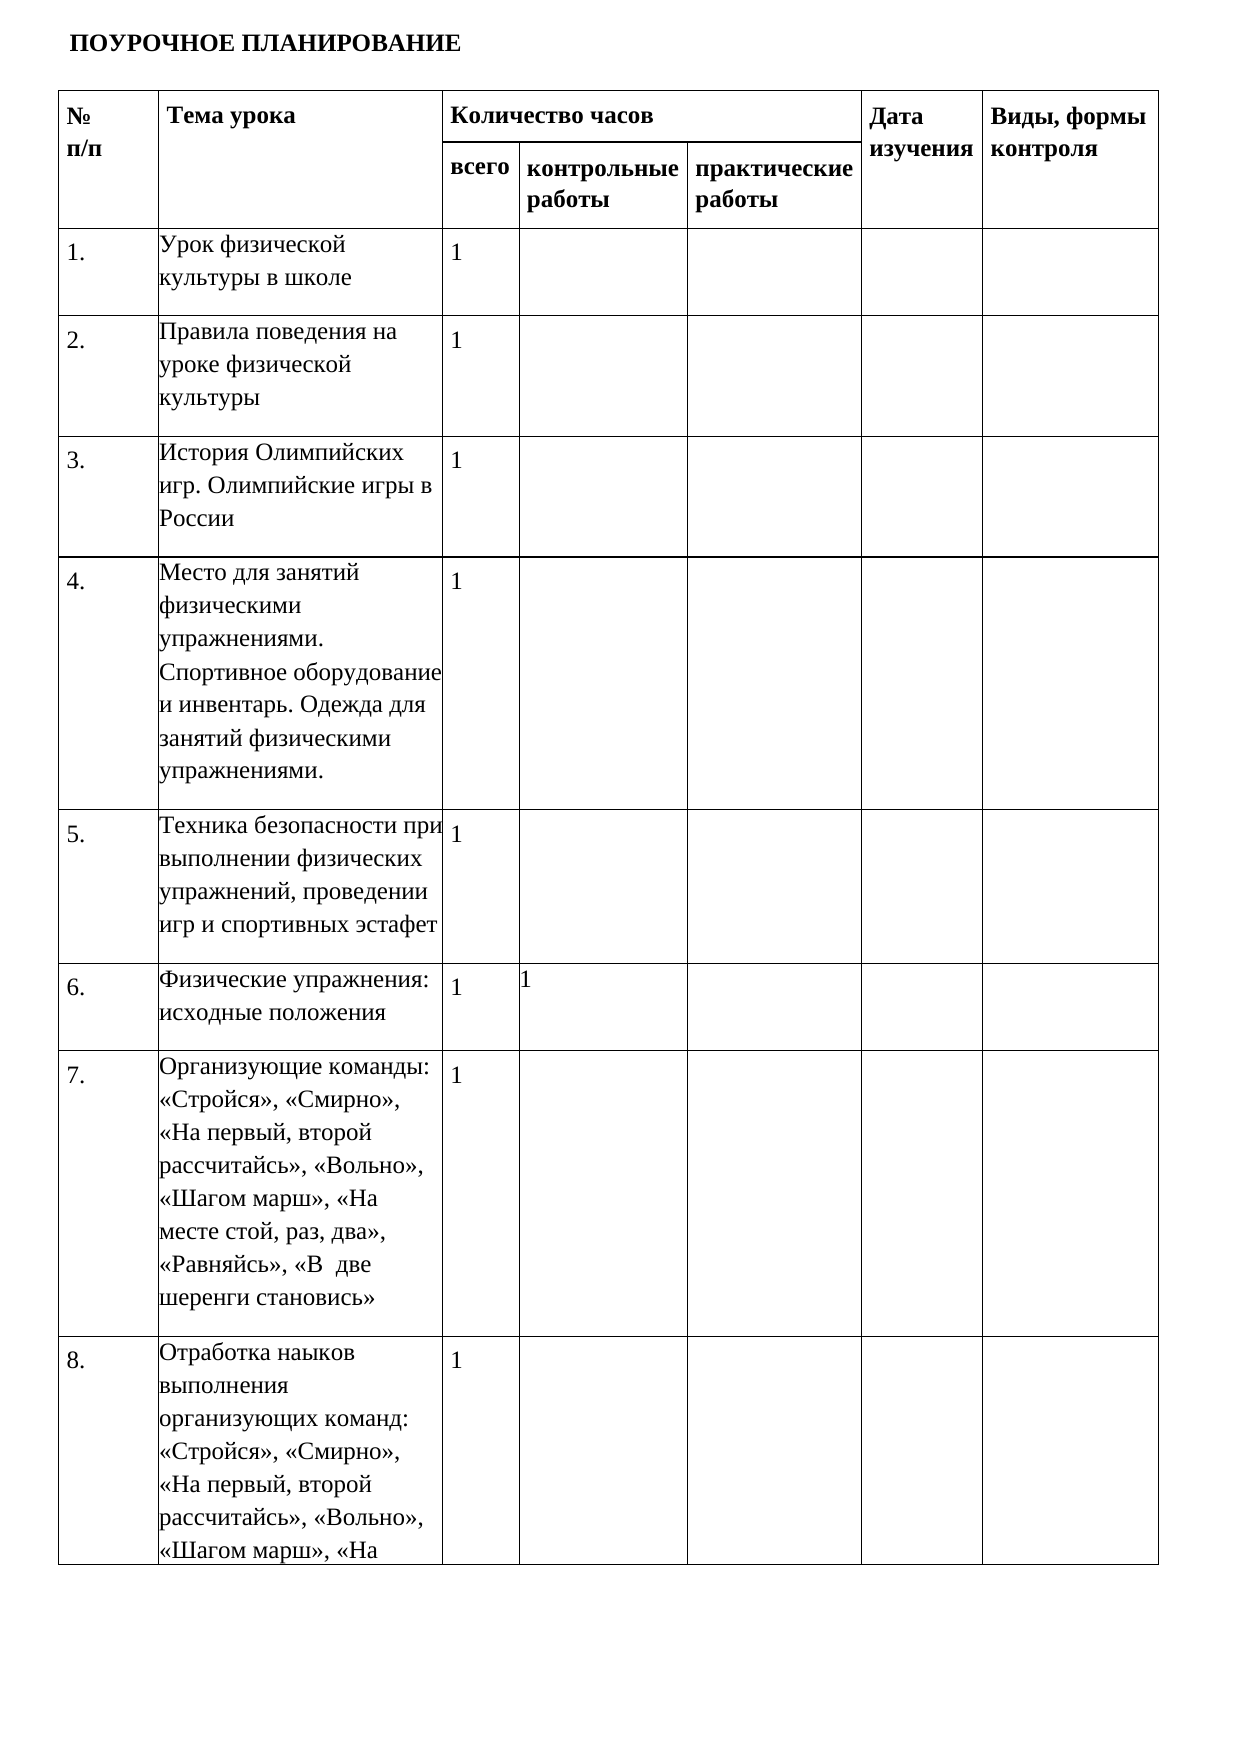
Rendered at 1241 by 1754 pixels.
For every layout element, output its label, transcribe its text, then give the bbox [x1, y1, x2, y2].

table_cell [520, 1051, 687, 1336]
table_cell История Олимпийских игр. Олимпийские игры в России [159, 437, 442, 556]
table_cell практические работы [688, 143, 861, 228]
table_cell 1 [443, 964, 519, 1050]
table_cell [688, 1051, 861, 1336]
table_cell [520, 1337, 687, 1564]
table_cell [862, 1051, 982, 1336]
table_cell Организующие команды: «Стройся», «Смирно», «На первый, второй рассчитайсь», «Вольно», «Шагом марш», «На месте стой, раз, два», «Равняйсь», «В две шеренги становись» [159, 1051, 442, 1336]
table_cell [983, 229, 1158, 315]
table_cell Урок физической культуры в школе [159, 229, 442, 315]
table_cell [983, 1051, 1158, 1336]
table_cell 1 [443, 558, 519, 809]
table_cell [688, 316, 861, 436]
table_cell 1. [59, 229, 158, 315]
table_cell [520, 229, 687, 315]
table_cell [862, 810, 982, 963]
table_cell всего [443, 143, 519, 228]
table_cell 8. [59, 1337, 158, 1564]
table_cell [688, 437, 861, 556]
table_cell контрольные работы [520, 143, 687, 228]
table_cell [688, 1337, 861, 1564]
table_cell 1 [443, 810, 519, 963]
table_cell [520, 810, 687, 963]
table_header Количество часов [443, 91, 861, 141]
text ПОУРОЧНОЕ ПЛАНИРОВАНИЕ [69, 29, 1172, 57]
table_cell [688, 810, 861, 963]
table_cell [862, 437, 982, 556]
table_cell 2. [59, 316, 158, 436]
table_cell [862, 229, 982, 315]
table_cell [983, 558, 1158, 809]
table_cell [520, 316, 687, 436]
table_cell [983, 810, 1158, 963]
table_cell 3. [59, 437, 158, 556]
table_cell 6. [59, 964, 158, 1050]
table_cell [862, 558, 982, 809]
table_cell [520, 437, 687, 556]
table_cell [862, 964, 982, 1050]
table_cell [862, 316, 982, 436]
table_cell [159, 1337, 442, 1564]
table_cell 7. [59, 1051, 158, 1336]
table_cell [983, 964, 1158, 1050]
table_cell [983, 1337, 1158, 1564]
table_cell [983, 316, 1158, 436]
table_cell 5. [59, 810, 158, 963]
table_cell [688, 964, 861, 1050]
table_header Виды, формы контроля [983, 91, 1158, 228]
table_header № п/п [59, 91, 158, 228]
table_cell [520, 558, 687, 809]
table_cell Техника безопасности при выполнении физических упражнений, проведении игр и спортивных эстафет [159, 810, 442, 963]
table_cell Место для занятий физическими упражнениями. Спортивное оборудование и инвентарь. Одежда для занятий физическими упражнениями. [159, 558, 442, 809]
table_cell Правила поведения на уроке физической культуры [159, 316, 442, 436]
table_cell [862, 1337, 982, 1564]
table_cell Физические упражнения: исходные положения [159, 964, 442, 1050]
table_cell [688, 558, 861, 809]
table_cell 1 [443, 1051, 519, 1336]
table_cell 1 [520, 964, 687, 1050]
table_header Дата изучения [862, 91, 982, 228]
table_cell 1 [443, 229, 519, 315]
table_header Тема урока [159, 91, 442, 228]
table_cell 4. [59, 558, 158, 809]
table_cell 1 [443, 1337, 519, 1564]
table_cell 1 [443, 437, 519, 556]
table_cell [983, 437, 1158, 556]
table_cell [688, 229, 861, 315]
table_cell 1 [443, 316, 519, 436]
